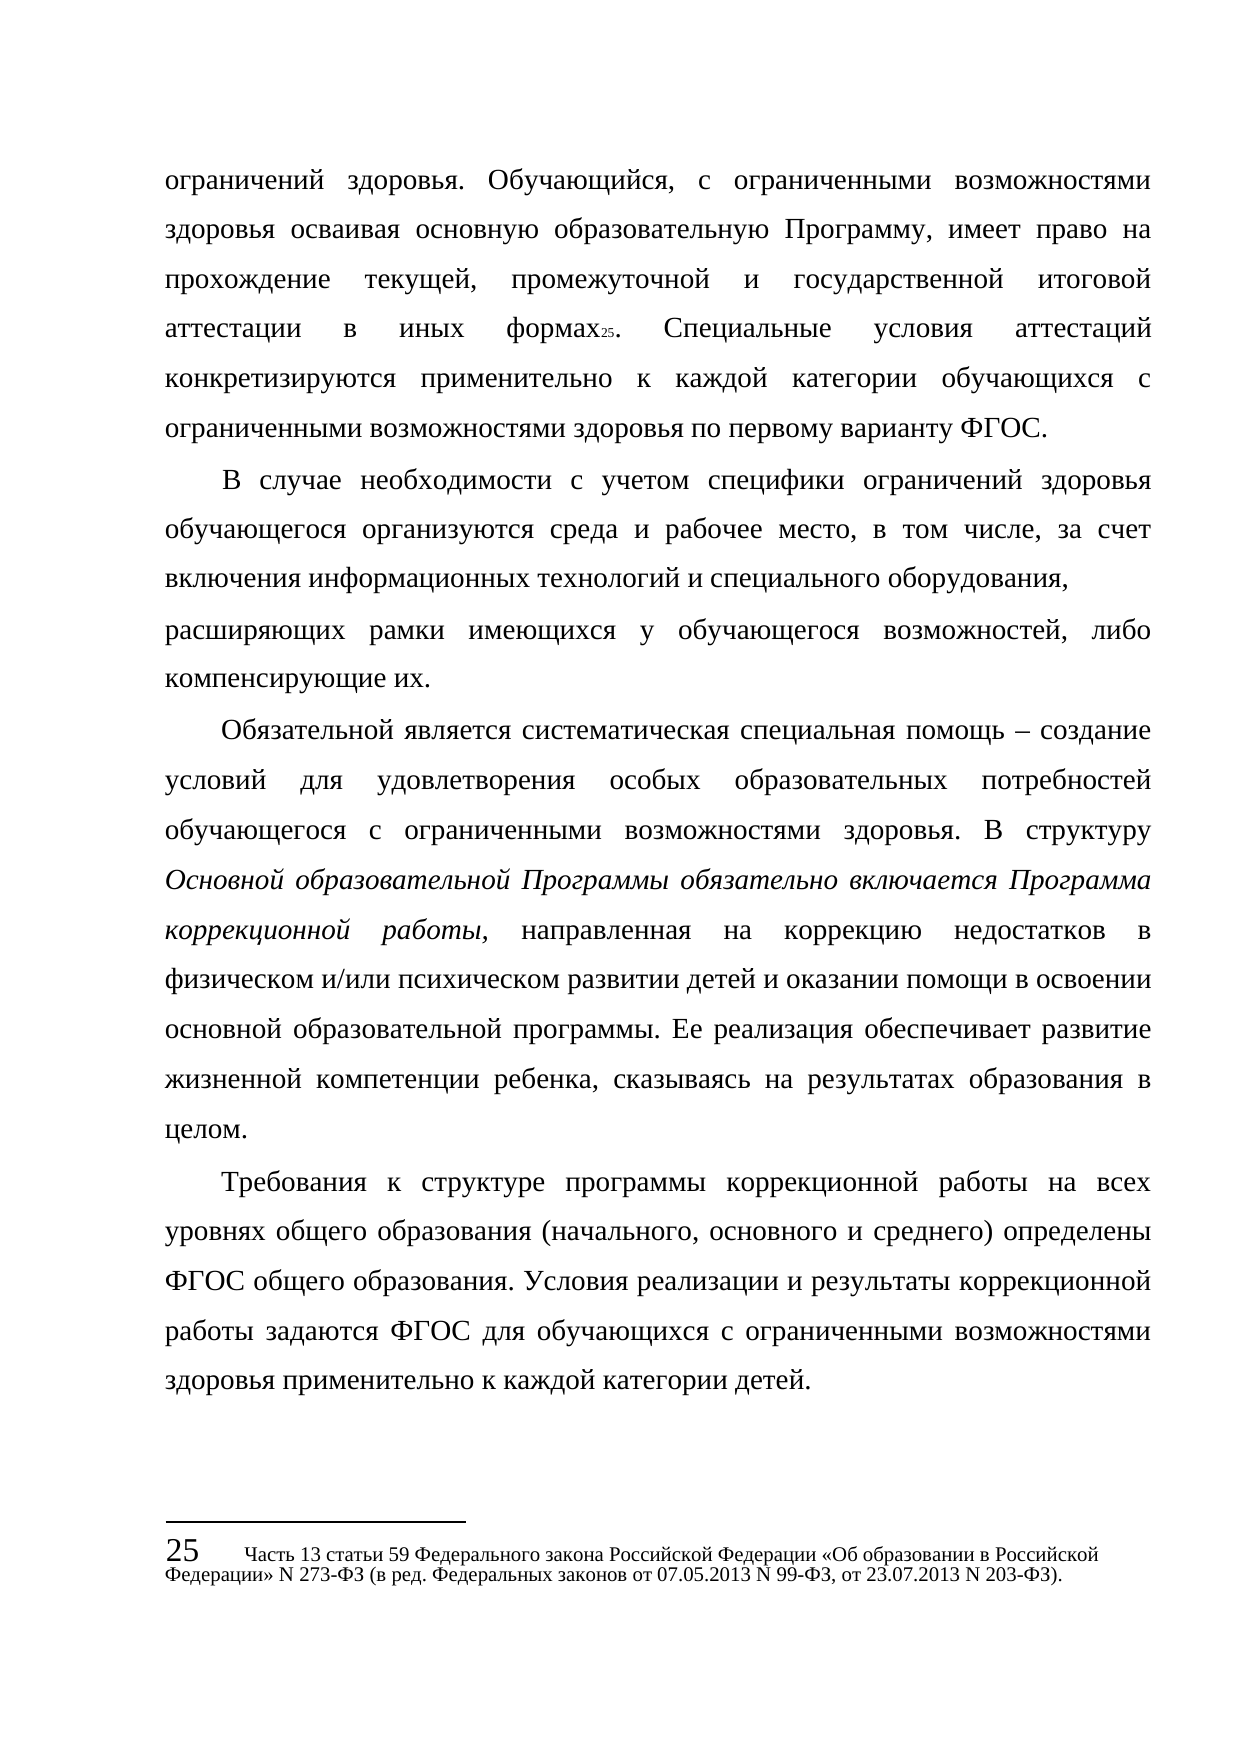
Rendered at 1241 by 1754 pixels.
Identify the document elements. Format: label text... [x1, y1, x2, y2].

text Требования к структуре программы коррекционной работы на всех уровнях общего образования (начального, основного и среднего) определены ФГОС общего образования. Условия реализации и результаты коррекционной работы задаются ФГОС для обучающихся с ограниченными возможностями здоровья применительно к каждой категории детей. [164, 1164, 1152, 1396]
text ограничений здоровья. Обучающийся, с ограниченными возможностями здоровья осваивая основную образовательную Программу, имеет право на прохождение текущей, промежуточной и государственной итоговой аттестации в иных формах25. Специальные условия аттестаций конкретизируются применительно к каждой категории обучающихся с ограниченными возможностями здоровья по первому варианту ФГОС. [164, 162, 1152, 443]
list случае необходимости с учетом специфики ограничений здоровья обучающегося организуются среда и рабочее место, в том числе, за счет включения информационных технологий и специального оборудования, [164, 462, 1152, 594]
text расширяющих рамки имеющихся у обучающегося возможностей, либо компенсирующие их. [164, 612, 1152, 694]
list Часть 13 статьи 59 Федерального закона Российской Федерации «Об образовании в Российской Федерации» N 273-ФЗ (в ред. Федеральных законов от 07.05.2013 N 99-ФЗ, от 23.07.2013 N 203-ФЗ). [164, 1538, 1150, 1586]
text Обязательной является систематическая специальная помощь – создание условий для удовлетворения особых образовательных потребностей обучающегося с ограниченными возможностями здоровья. В структуру Основной образовательной Программы обязательно включается Программа коррекционной работы, направленная на коррекцию недостатков в физическом и/или психическом развитии детей и оказании помощи в освоении основной образовательной программы. Ее реализация обеспечивает развитие жизненной компетенции ребенка, сказываясь на результатах образования в целом. [164, 712, 1152, 1145]
